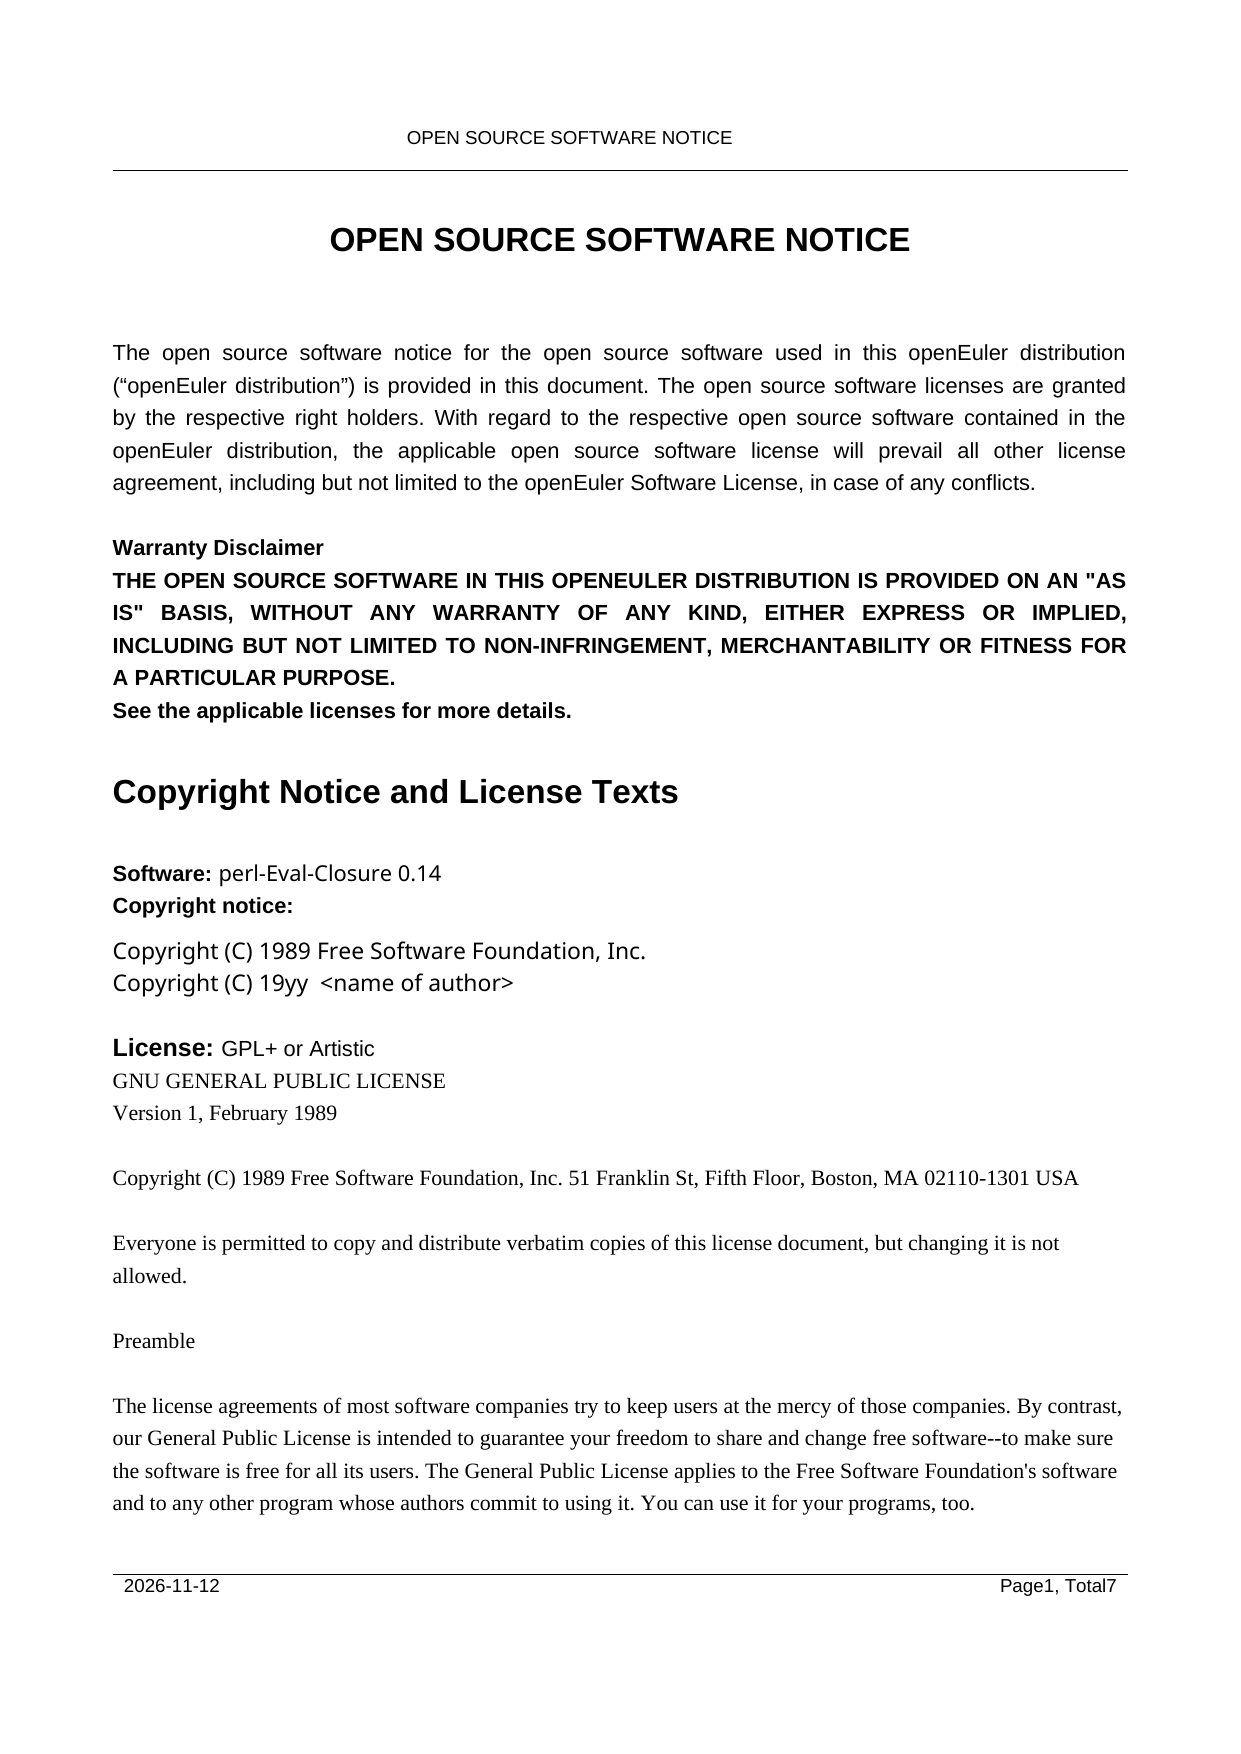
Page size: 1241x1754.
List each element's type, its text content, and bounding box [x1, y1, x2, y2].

text Warranty Disclaimer [112, 531, 1128, 564]
text Copyright Notice and License Texts [112, 759, 1128, 824]
text OPEN SOURCE SOFTWARE NOTICE [112, 206, 1128, 271]
text License: GPL+ or Artistic [112, 1031, 1128, 1064]
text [112, 1064, 1128, 1519]
title Software: perl-Eval-Closure 0.14 [112, 856, 1128, 889]
text THE OPEN SOURCE SOFTWARE IN THIS OPENEULER DISTRIBUTION IS PROVIDED ON AN "AS IS" BASIS, WITHOUT ANY WARRANTY OF ANY KIND, EITHER EXPRESS OR IMPLIED, INCLUDING BUT NOT LIMITED TO NON-INFRINGEMENT, MERCHANTABILITY OR FITNESS FOR A PARTICULAR PURPOSE. See the applicable licenses for more details. [112, 564, 1128, 726]
text The open source software notice for the open source software used in this openEuler distribution (“openEuler distribution”) is provided in this document. The open source software licenses are granted by the respective right holders. With regard to the respective open source software contained in the openEuler distribution, the applicable open source software license will prevail all other license agreement, including but not limited to the openEuler Software License, in case of any conflicts. [112, 336, 1128, 499]
text Copyright notice: [112, 889, 1128, 921]
text Copyright (C) 1989 Free Software Foundation, Inc. Copyright (C) 19yy <name of author> [112, 934, 1128, 1031]
